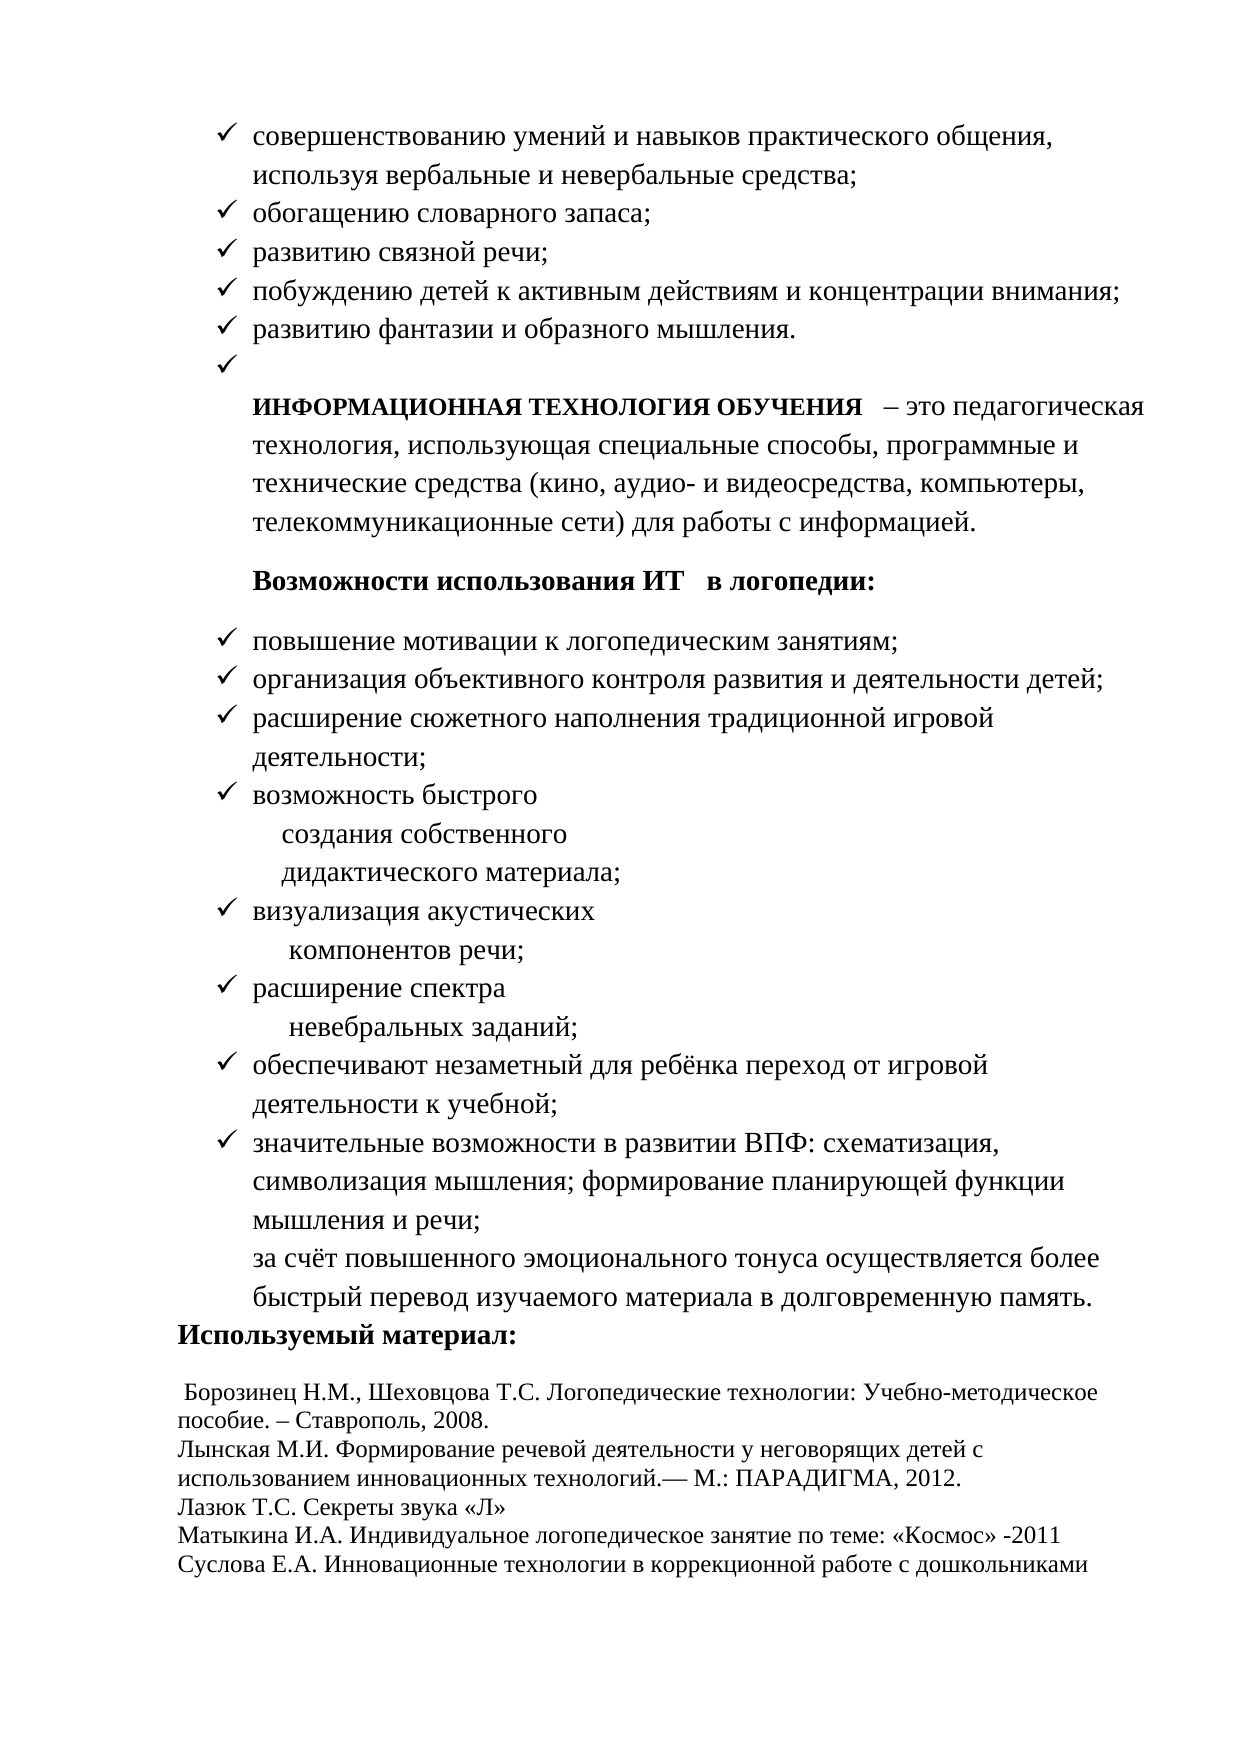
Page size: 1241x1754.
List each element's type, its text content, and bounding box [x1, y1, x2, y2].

list значительные возможности в развитии ВПФ: схематизация, символизация мышления; формирование планирующей функции мышления и речи; [215, 1125, 1152, 1235]
list развитию фантазии и образного мышления. [215, 311, 1152, 345]
text компонентов речи; [252, 932, 1152, 965]
text Лынская М.И. Формирование речевой деятельности у неговорящих детей с использованием инновационных технологий.— М.: ПАРАДИГМА, 2012. [177, 1434, 1152, 1492]
list обеспечивают незаметный для ребёнка переход от игровой деятельности к учебной; [215, 1047, 1152, 1120]
list организация объективного контроля развития и деятельности детей; [215, 662, 1152, 695]
list расширение сюжетного наполнения традиционной игровой деятельности; [215, 700, 1152, 772]
list побуждению детей к активным действиям и концентрации внимания; [215, 273, 1152, 306]
text создания собственного [252, 816, 1152, 849]
text Возможности использования ИТ в логопедии: [252, 563, 1152, 597]
text за счёт повышенного эмоционального тонуса осуществляется более быстрый перевод изучаемого материала в долговременную память. [252, 1240, 1152, 1312]
list визуализация акустических [215, 893, 1152, 927]
list возможность быстрого [215, 777, 1152, 811]
text Матыкина И.А. Индивидуальное логопедическое занятие по теме: «Космос» -2011 [177, 1521, 1152, 1549]
list расширение спектра [215, 970, 1152, 1004]
list развитию связной речи; [215, 234, 1152, 268]
text ИНФОРМАЦИОННАЯ ТЕХНОЛОГИЯ ОБУЧЕНИЯ – это педагогическая технология, использующая специальные способы, программные и технические средства (кино, аудио- и видеосредства, компьютеры, телекоммуникационные сети) для работы с информацией. [252, 388, 1152, 538]
list повышение мотивации к логопедическим занятиям; [215, 623, 1152, 657]
list совершенствованию умений и навыков практического общения, используя вербальные и невербальные средства; [215, 118, 1152, 190]
text Используемый материал: [177, 1317, 1152, 1351]
text Суслова Е.А. Инновационные технологии в коррекционной работе с дошкольниками [177, 1549, 1152, 1578]
text дидактического материала; [252, 854, 1152, 888]
text Лазюк Т.С. Секреты звука «Л» [177, 1492, 1152, 1521]
text Борозинец Н.М., Шеховцова Т.С. Логопедические технологии: Учебно-методическое пособие. – Ставрополь, 2008. [177, 1377, 1152, 1434]
text невебральных заданий; [252, 1009, 1152, 1042]
list обогащению словарного запаса; [215, 195, 1152, 229]
